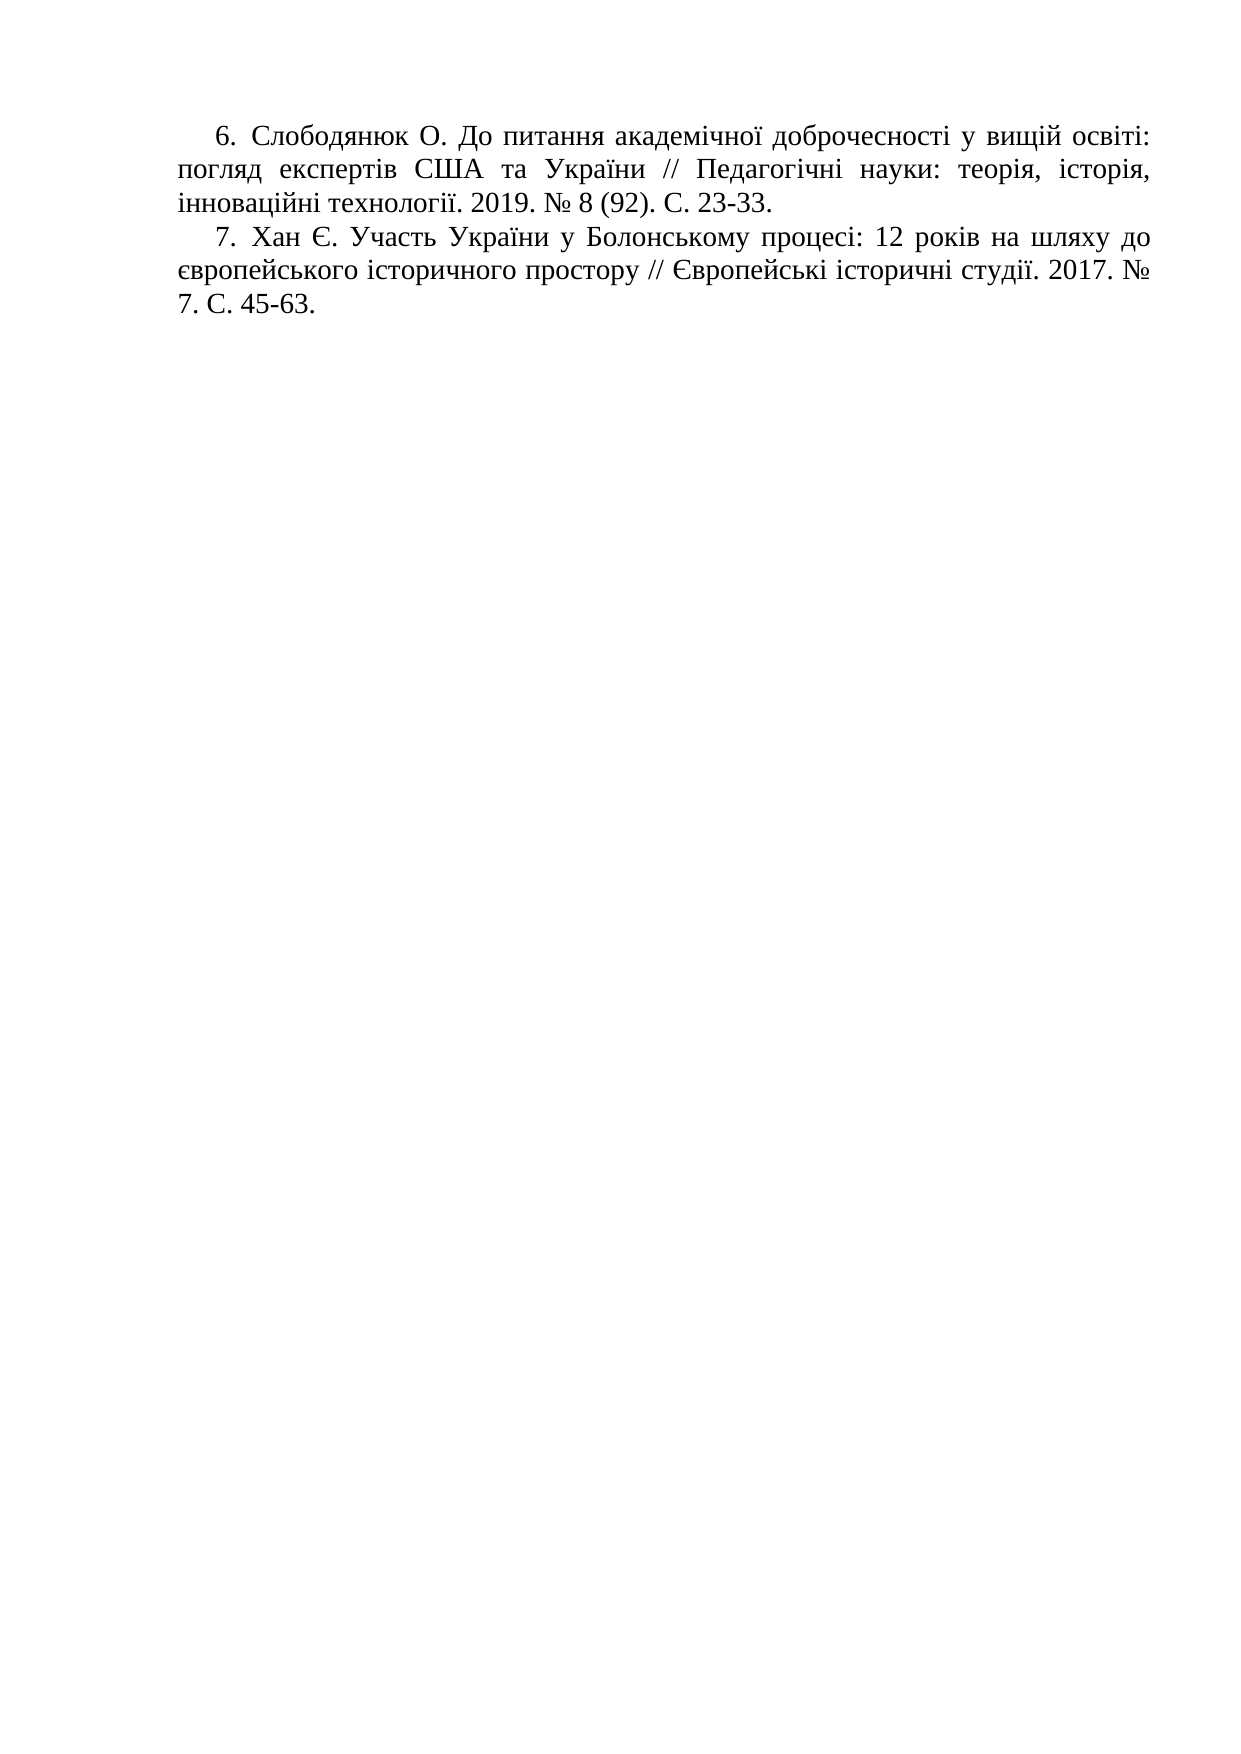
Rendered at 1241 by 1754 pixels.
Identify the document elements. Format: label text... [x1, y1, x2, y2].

list Слободянюк О. До питання академічної доброчесності у вищій освіті: погляд експертів США та України // Педагогічні науки: теорія, історія, інноваційні технології. 2019. № 8 (92). С. 23-33. [177, 118, 1152, 219]
list Хан Є. Участь України у Болонському процесі: 12 років на шляху до європейського історичного простору // Європейські історичні студії. 2017. № 7. С. 45-63. [177, 219, 1152, 319]
